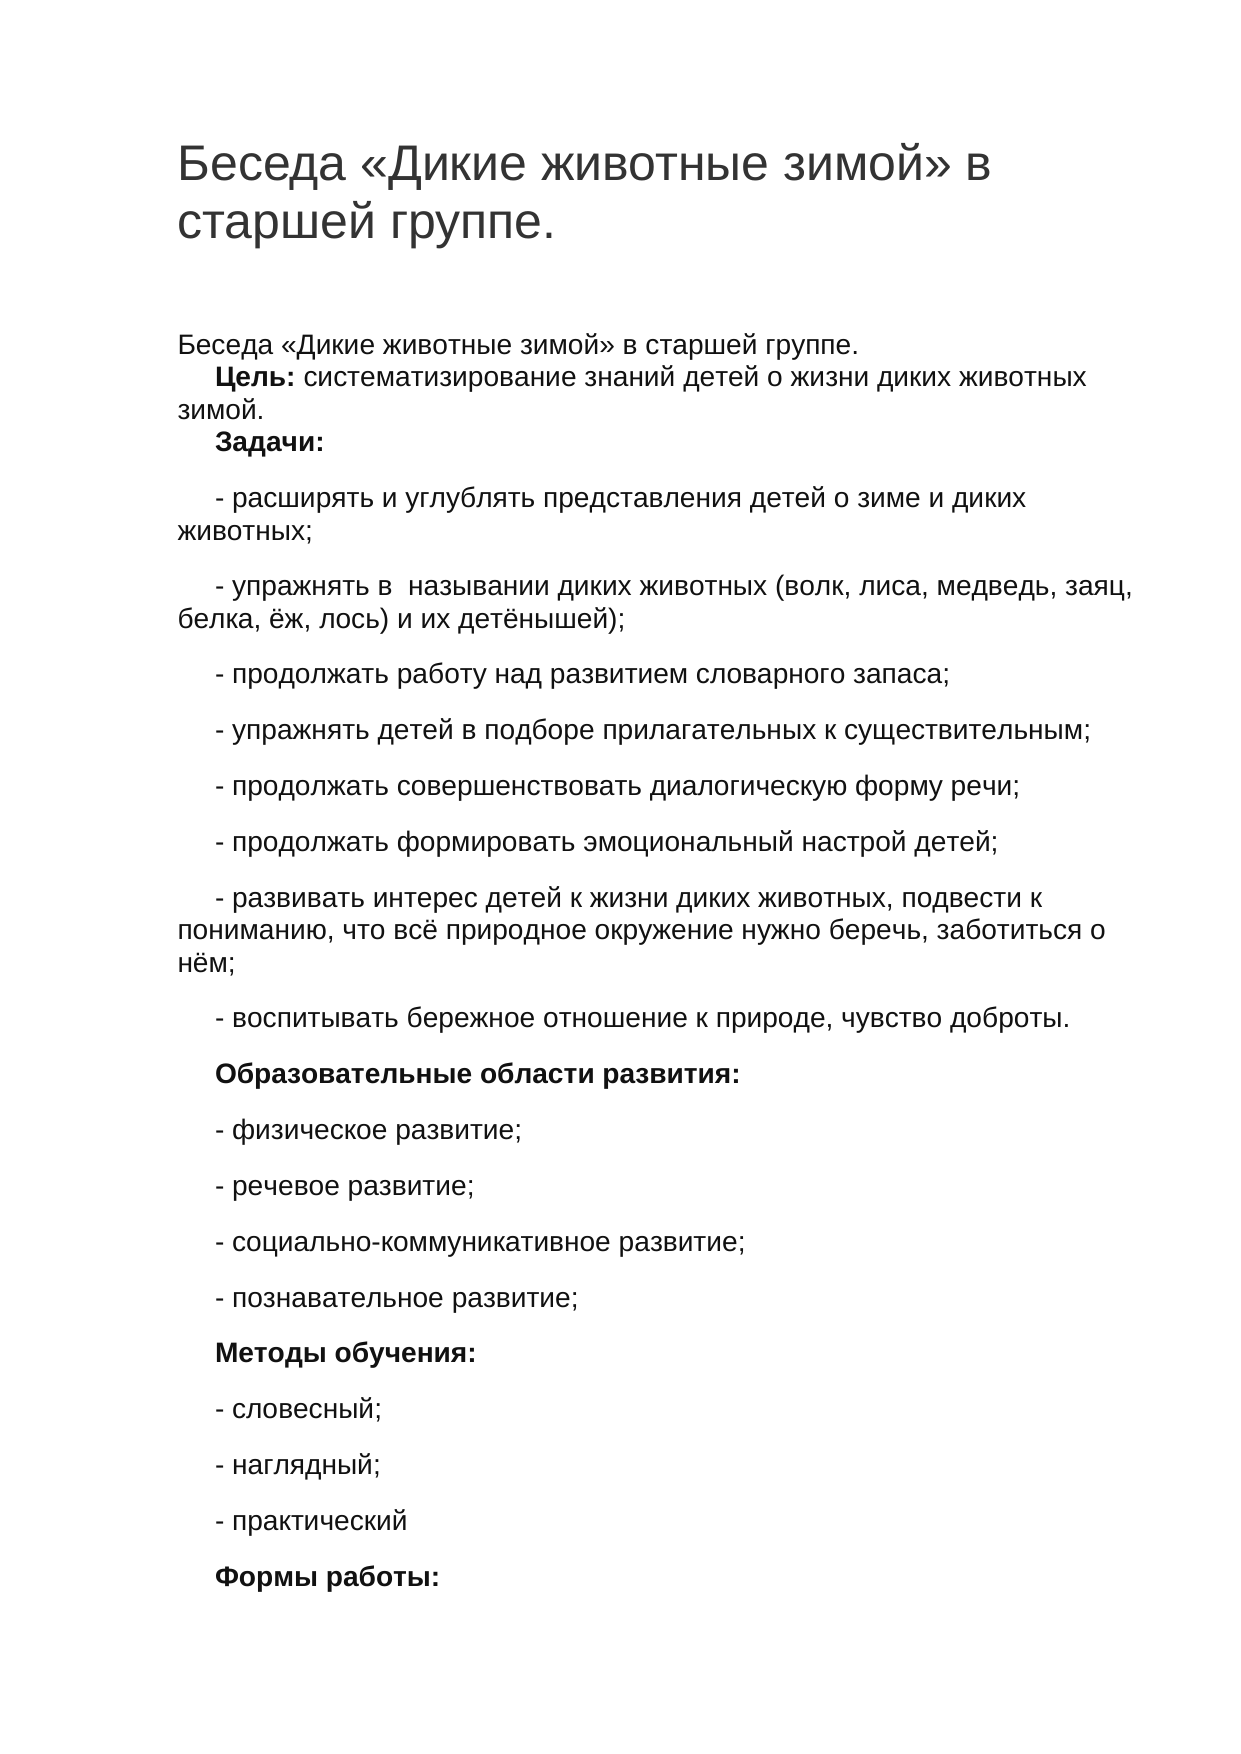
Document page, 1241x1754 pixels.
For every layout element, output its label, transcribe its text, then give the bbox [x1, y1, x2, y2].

text - речевое развитие; [177, 1169, 1152, 1201]
text - развивать интерес детей к жизни диких животных, подвести к пониманию, что всё природное окружение нужно беречь, заботиться о нём; [177, 881, 1152, 978]
text Цель: систематизирование знаний детей о жизни диких животных зимой. [177, 360, 1152, 425]
text - продолжать формировать эмоциональный настрой детей; [177, 825, 1152, 857]
text - словесный; [177, 1392, 1152, 1425]
text - упражнять детей в подборе прилагательных к существительным; [177, 713, 1152, 746]
text - продолжать работу над развитием словарного запаса; [177, 657, 1152, 690]
text - упражнять в назывании диких животных (волк, лиса, медведь, заяц, белка, ёж, лось) и их детёнышей); [177, 569, 1152, 634]
text Беседа «Дикие животные зимой» в старшей группе. [177, 134, 1152, 249]
text Задачи: [177, 425, 1152, 458]
text - социально-коммуникативное развитие; [177, 1225, 1152, 1257]
text Формы работы: [177, 1560, 1152, 1592]
text - практический [177, 1504, 1152, 1536]
text Методы обучения: [177, 1336, 1152, 1369]
text - физическое развитие; [177, 1113, 1152, 1146]
text - продолжать совершенствовать диалогическую форму речи; [177, 769, 1152, 802]
text - расширять и углублять представления детей о зиме и диких животных; [177, 481, 1152, 546]
text - познавательное развитие; [177, 1281, 1152, 1313]
text Образовательные области развития: [177, 1057, 1152, 1090]
text Беседа «Дикие животные зимой» в старшей группе. [177, 296, 1152, 360]
text - наглядный; [177, 1448, 1152, 1481]
text - воспитывать бережное отношение к природе, чувство доброты. [177, 1001, 1152, 1034]
